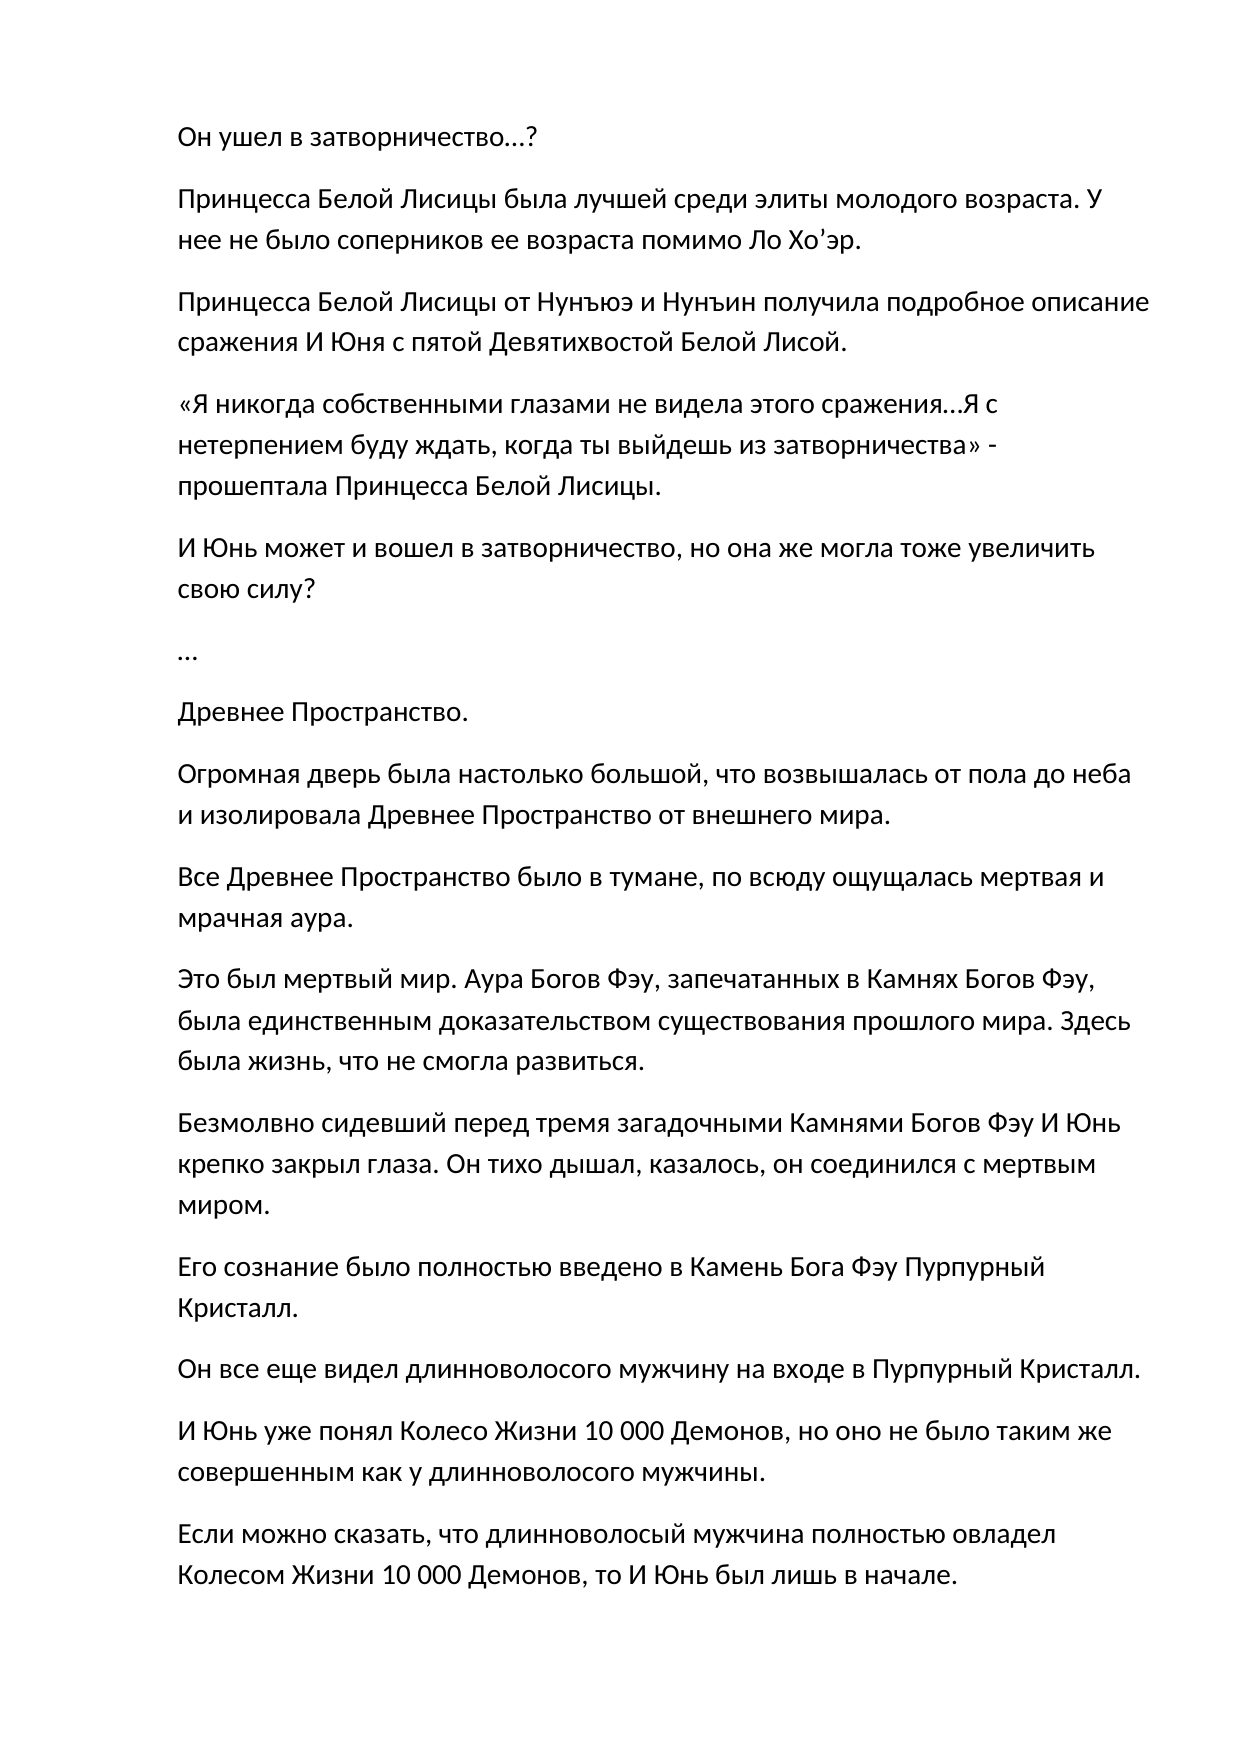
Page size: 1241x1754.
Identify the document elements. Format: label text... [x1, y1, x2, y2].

text Его сознание было полностью введено в Камень Бога Фэу Пурпурный Кристалл. [177, 1248, 1152, 1324]
text Все Древнее Пространство было в тумане, по всюду ощущалась мертвая и мрачная аура. [177, 858, 1152, 934]
text Огромная дверь была настолько большой, что возвышалась от пола до неба и изолировала Древнее Пространство от внешнего мира. [177, 755, 1152, 832]
text Принцесса Белой Лисицы от Нунъюэ и Нунъин получила подробное описание сражения И Юня с пятой Девятихвостой Белой Лисой. [177, 283, 1152, 359]
text «Я никогда собственными глазами не видела этого сражения…Я с нетерпением буду ждать, когда ты выйдешь из затворничества» - прошептала Принцесса Белой Лисицы. [177, 385, 1152, 503]
text … [177, 632, 1152, 667]
text Древнее Пространство. [177, 693, 1152, 729]
text Принцесса Белой Лисицы была лучшей среди элиты молодого возраста. У нее не было соперников ее возраста помимо Ло Хо’эр. [177, 180, 1152, 256]
text Он все еще видел длинноволосого мужчину на входе в Пурпурный Кристалл. [177, 1351, 1152, 1386]
text И Юнь может и вошел в затворничество, но она же могла тоже увеличить свою силу? [177, 529, 1152, 606]
text Это был мертвый мир. Аура Богов Фэу, запечатанных в Камнях Богов Фэу, была единственным доказательством существования прошлого мира. Здесь была жизнь, что не смогла развиться. [177, 961, 1152, 1078]
text Если можно сказать, что длинноволосый мужчина полностью овладел Колесом Жизни 10 000 Демонов, то И Юнь был лишь в начале. [177, 1515, 1152, 1592]
text Он ушел в затворничество…? [177, 118, 1152, 154]
text И Юнь уже понял Колесо Жизни 10 000 Демонов, но оно не было таким же совершенным как у длинноволосого мужчины. [177, 1412, 1152, 1489]
text Безмолвно сидевший перед тремя загадочными Камнями Богов Фэу И Юнь крепко закрыл глаза. Он тихо дышал, казалось, он соединился с мертвым миром. [177, 1104, 1152, 1222]
